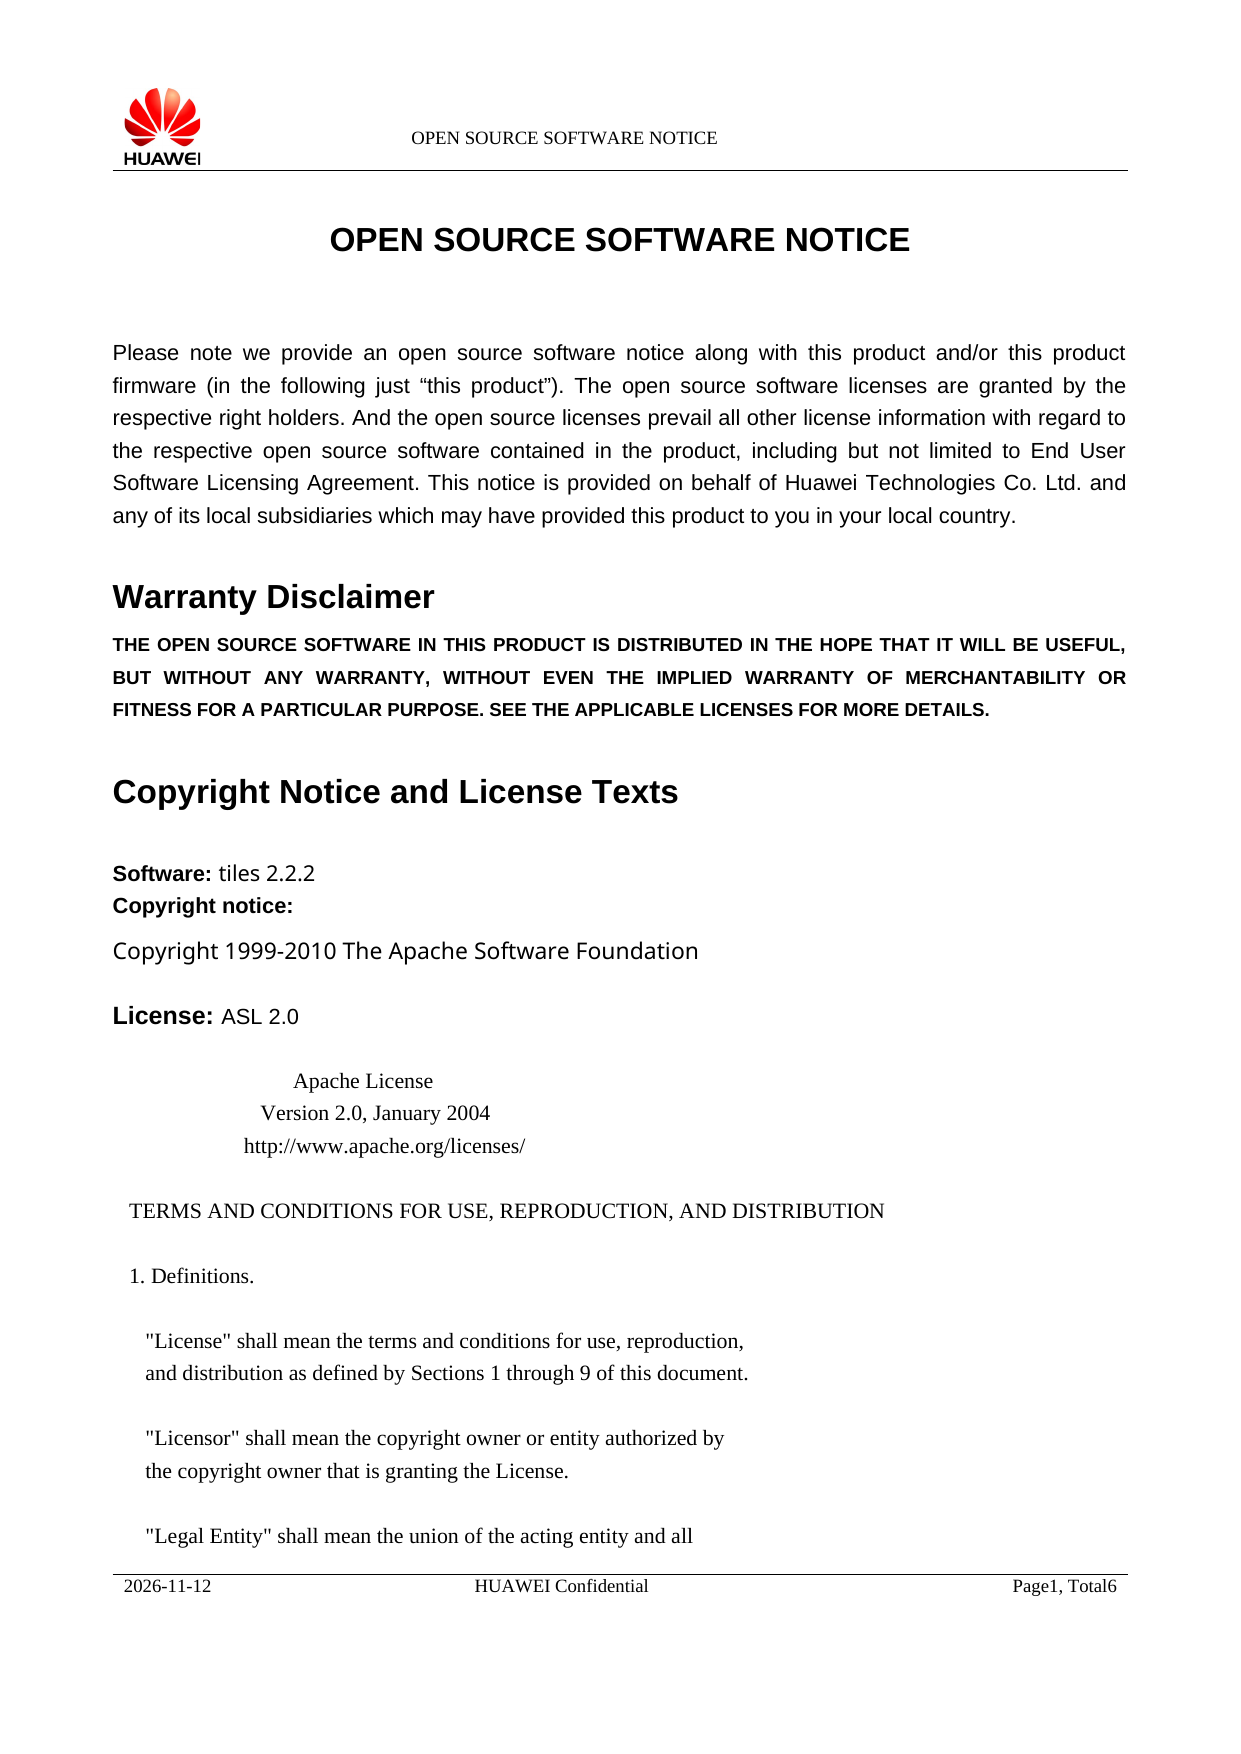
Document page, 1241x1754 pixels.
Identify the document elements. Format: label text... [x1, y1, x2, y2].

text License: ASL 2.0 [112, 999, 1128, 1031]
picture [124, 88, 201, 165]
text OPEN SOURCE SOFTWARE NOTICE [112, 206, 1128, 271]
text The open source software in this product is distributed in the hope that it will be useful, but WITHOUT ANY WARRANTY, without even the implied warranty of MERCHANTABILITY or FITNESS FOR A PARTICULAR PURPOSE. See the applicable licenses for more details. [112, 629, 1128, 726]
title Software: tiles 2.2.2 [112, 856, 1128, 889]
text Copyright notice: [112, 889, 1128, 921]
text Copyright 1999-2010 The Apache Software Foundation [112, 934, 1128, 999]
text Please note we provide an open source software notice along with this product and/or this product firmware (in the following just “this product”). The open source software licenses are granted by the respective right holders. And the open source licenses prevail all other license information with regard to the respective open source software contained in the product, including but not limited to End User Software Licensing Agreement. This notice is provided on behalf of Huawei Technologies Co. Ltd. and any of its local subsidiaries which may have provided this product to you in your local country. [112, 336, 1128, 531]
text Copyright Notice and License Texts [112, 759, 1128, 824]
text Warranty Disclaimer [112, 564, 1128, 629]
